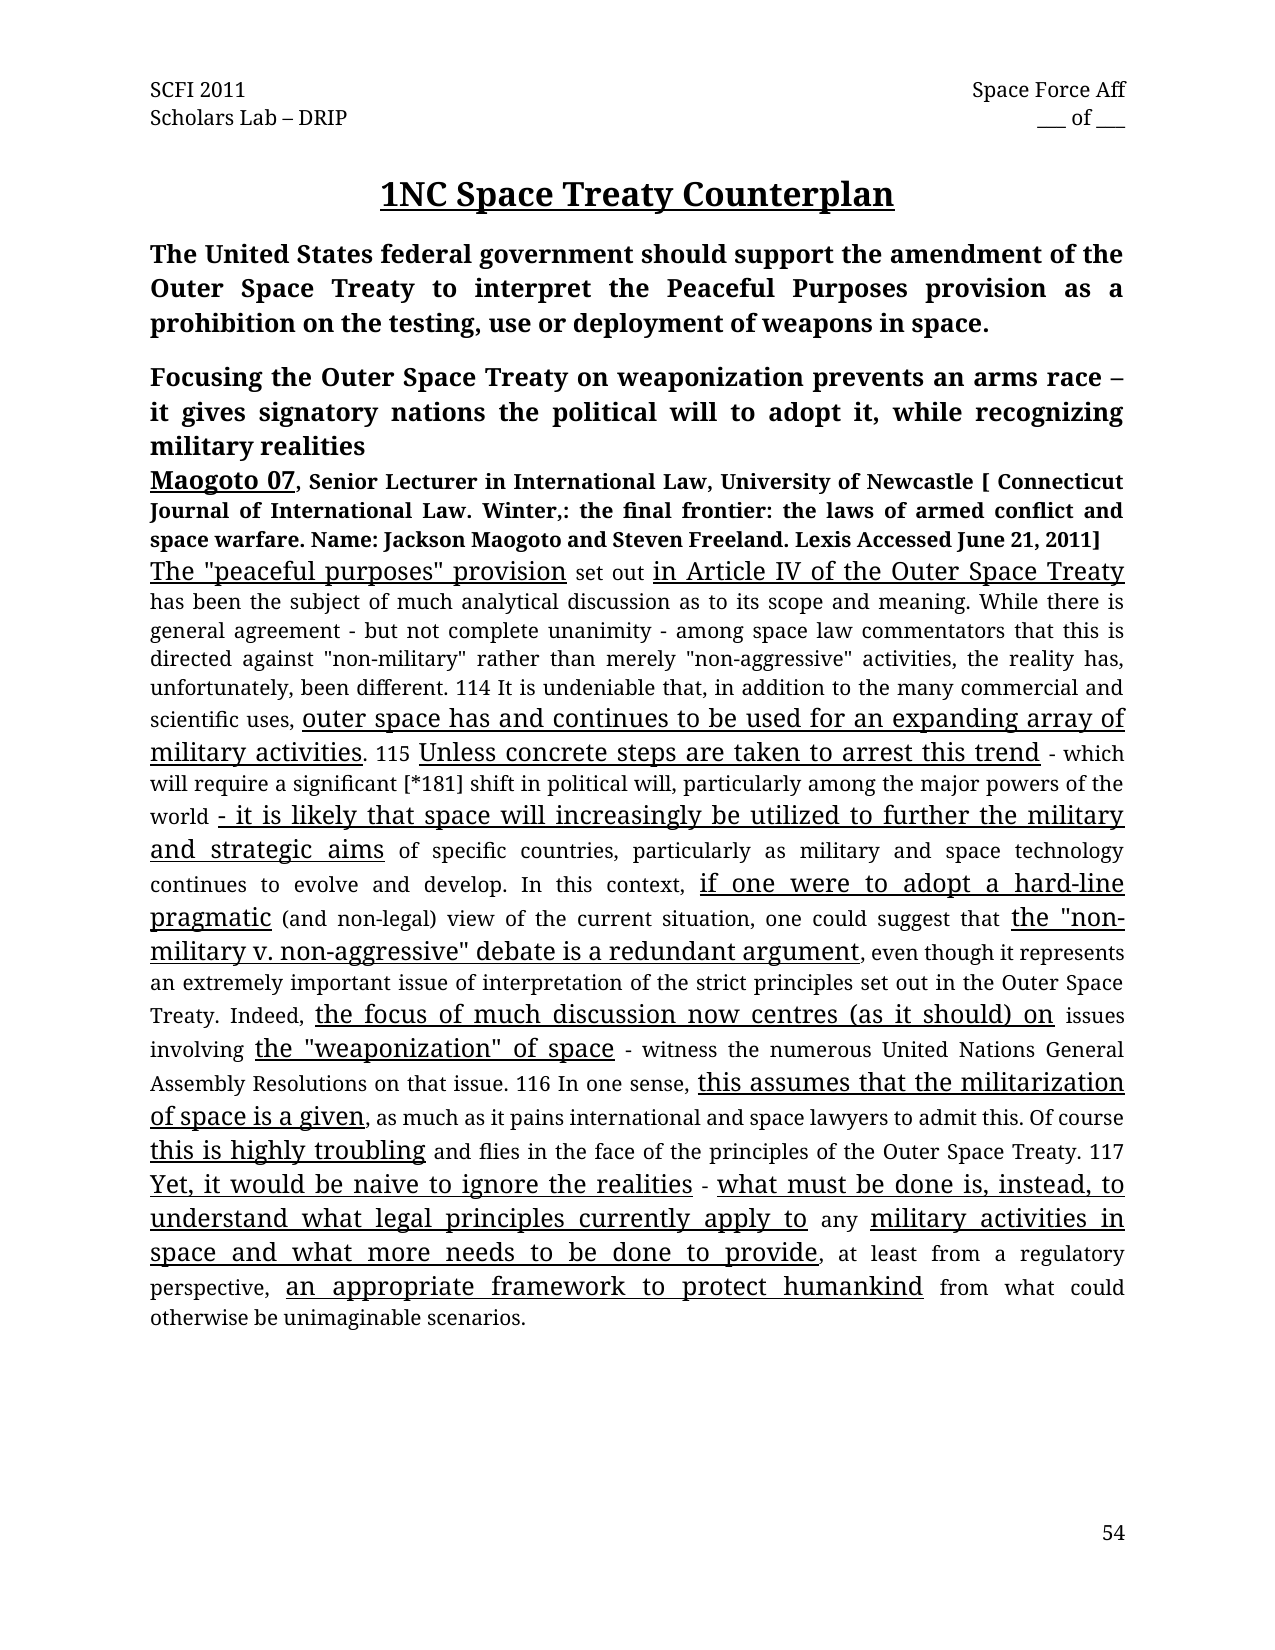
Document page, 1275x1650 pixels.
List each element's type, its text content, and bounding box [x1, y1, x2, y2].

text The "peaceful purposes" provision set out in Article IV of the Outer Space Treaty has been the subject of much analytical discussion as to its scope and meaning. While there is general agreement - but not complete unanimity - among space law commentators that this is directed against "non-military" rather than merely "non-aggressive" activities, the reality has, unfortunately, been different. 114 It is undeniable that, in addition to the many commercial and scientific uses, outer space has and continues to be used for an expanding array of military activities. 115 Unless concrete steps are taken to arrest this trend - which will require a significant [*181] shift in political will, particularly among the major powers of the world - it is likely that space will increasingly be utilized to further the military and strategic aims of specific countries, particularly as military and space technology continues to evolve and develop. In this context, if one were to adopt a hard-line pragmatic (and non-legal) view of the current situation, one could suggest that the "non-military v. non-aggressive" debate is a redundant argument, even though it represents an extremely important issue of interpretation of the strict principles set out in the Outer Space Treaty. Indeed, the focus of much discussion now centres (as it should) on issues involving the "weaponization" of space - witness the numerous United Nations General Assembly Resolutions on that issue. 116 In one sense, this assumes that the militarization of space is a given, as much as it pains international and space lawyers to admit this. Of course this is highly troubling and flies in the face of the principles of the Outer Space Treaty. 117 Yet, it would be naive to ignore the realities - what must be done is, instead, to understand what legal principles currently apply to any military activities in space and what more needs to be done to provide, at least from a regulatory perspective, an appropriate framework to protect humankind from what could otherwise be unimaginable scenarios. [150, 553, 1125, 1331]
subtitle 1NC Space Treaty Counterplan [150, 171, 1125, 216]
subtitle The United States federal government should support the amendment of the Outer Space Treaty to interpret the Peaceful Purposes provision as a prohibition on the testing, use or deployment of weapons in space. [150, 237, 1125, 339]
subtitle Focusing the Outer Space Treaty on weaponization prevents an arms race – it gives signatory nations the political will to adopt it, while recognizing military realities [150, 360, 1125, 462]
text Maogoto 07, Senior Lecturer in International Law, University of Newcastle [ Connecticut Journal of International Law. Winter,: the final frontier: the laws of armed conflict and space warfare. Name: Jackson Maogoto and Steven Freeland. Lexis Accessed June 21, 2011] [150, 462, 1125, 553]
